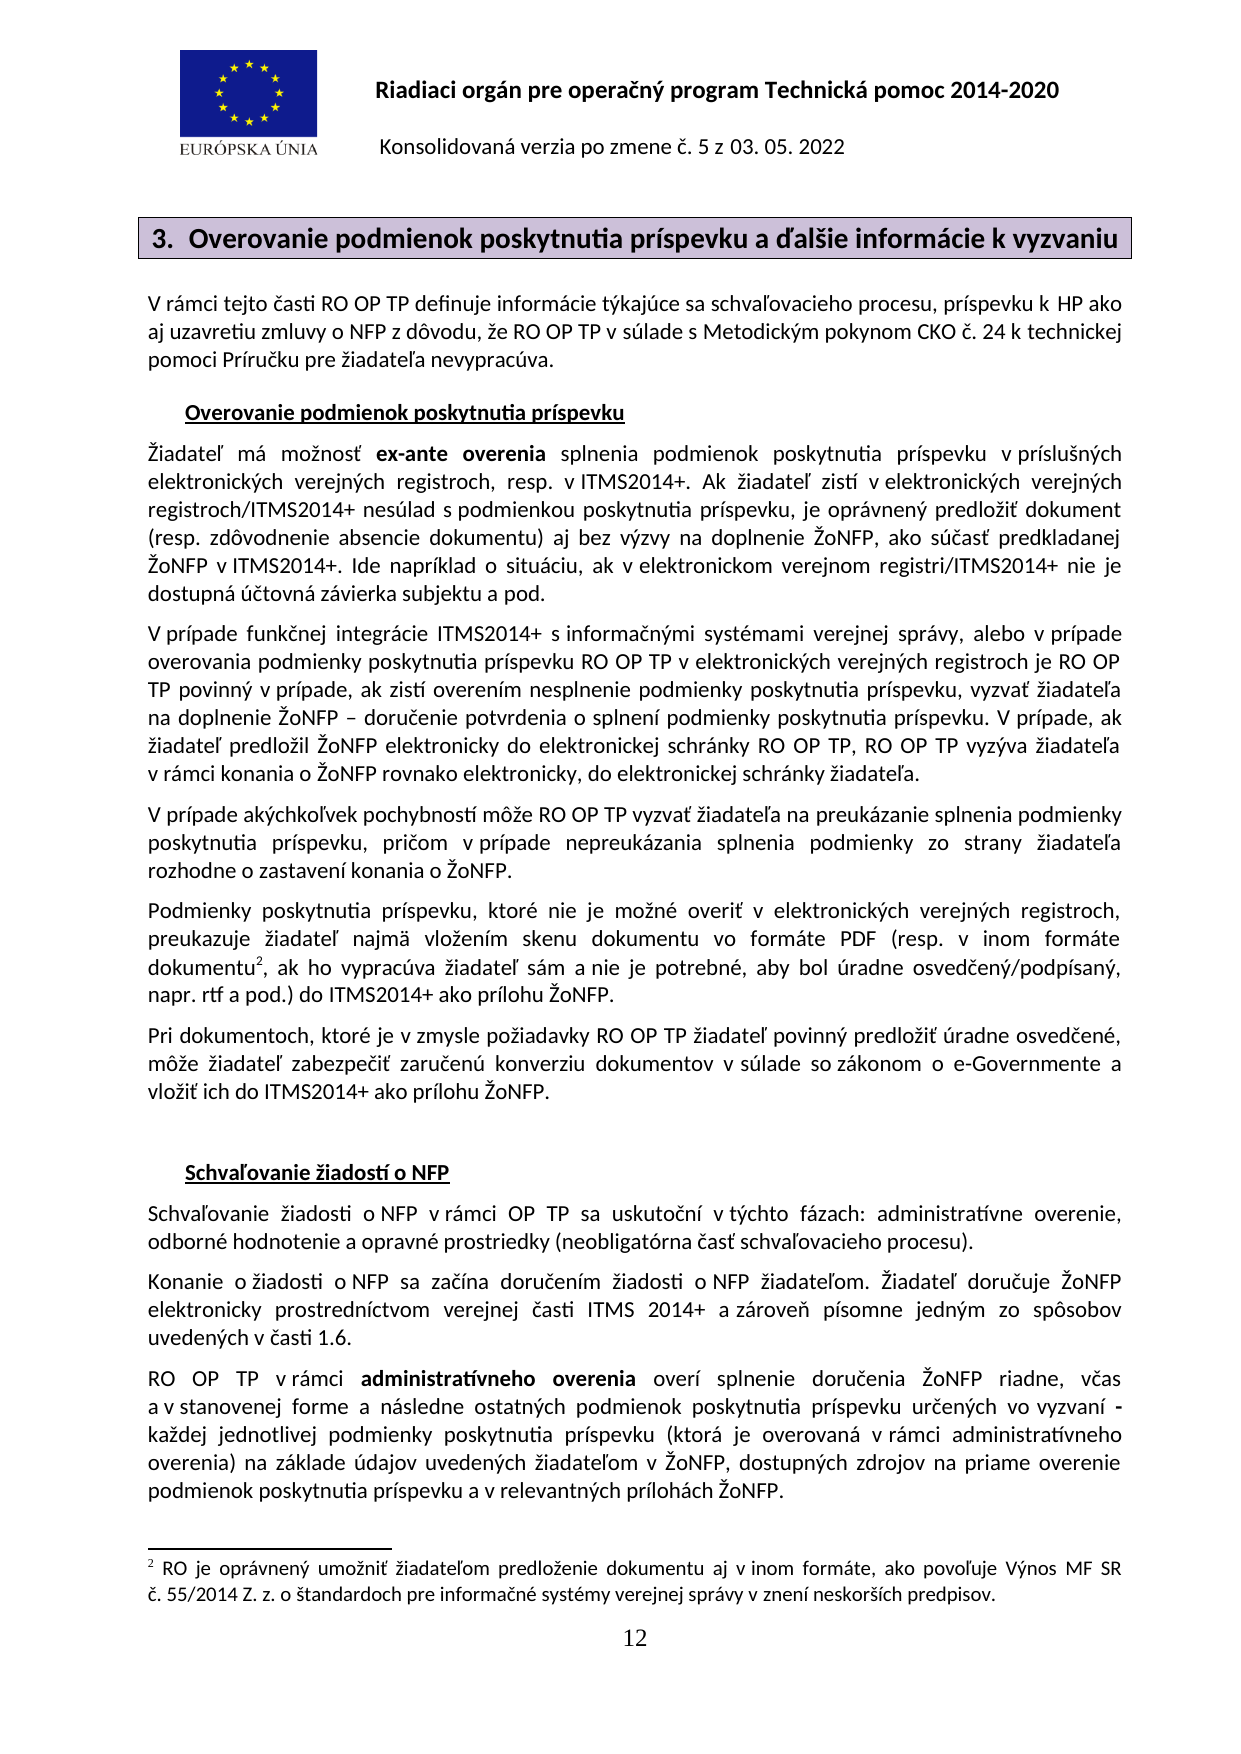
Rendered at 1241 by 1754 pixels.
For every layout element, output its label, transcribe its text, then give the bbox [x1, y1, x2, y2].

text Schvaľovanie žiadostí o NFP [148, 1158, 1122, 1186]
text V rámci tejto časti RO OP TP definuje informácie týkajúce sa schvaľovacieho procesu, príspevku k HP ako aj uzavretiu zmluvy o NFP z dôvodu, že RO OP TP v súlade s Metodickým pokynom CKO č. 24 k technickej pomoci Príručku pre žiadateľa nevypracúva. [148, 289, 1122, 373]
list Overovanie podmienok poskytnutia príspevku a ďalšie informácie k vyzvaniu [139, 218, 1131, 258]
text Žiadateľ má možnosť ex-ante overenia splnenia podmienok poskytnutia príspevku v príslušných elektronických verejných registroch, resp. v ITMS2014+. Ak žiadateľ zistí v elektronických verejných registroch/ITMS2014+ nesúlad s podmienkou poskytnutia príspevku, je oprávnený predložiť dokument (resp. zdôvodnenie absencie dokumentu) aj bez výzvy na doplnenie ŽoNFP, ako súčasť predkladanej ŽoNFP v ITMS2014+. Ide napríklad o situáciu, ak v elektronickom verejnom registri/ITMS2014+ nie je dostupná účtovná závierka subjektu a pod. [148, 439, 1122, 607]
text Pri dokumentoch, ktoré je v zmysle požiadavky RO OP TP žiadateľ povinný predložiť úradne osvedčené, môže žiadateľ zabezpečiť zaručenú konverziu dokumentov v súlade so zákonom o e-Governmente a vložiť ich do ITMS2014+ ako prílohu ŽoNFP. [148, 1021, 1122, 1105]
text Overovanie podmienok poskytnutia príspevku [148, 398, 1122, 426]
text V prípade funkčnej integrácie ITMS2014+ s informačnými systémami verejnej správy, alebo v prípade overovania podmienky poskytnutia príspevku RO OP TP v elektronických verejných registroch je RO OP TP povinný v prípade, ak zistí overením nesplnenie podmienky poskytnutia príspevku, vyzvať žiadateľa na doplnenie ŽoNFP – doručenie potvrdenia o splnení podmienky poskytnutia príspevku. V prípade, ak žiadateľ predložil ŽoNFP elektronicky do elektronickej schránky RO OP TP, RO OP TP vyzýva žiadateľa v rámci konania o ŽoNFP rovnako elektronicky, do elektronickej schránky žiadateľa. [148, 619, 1122, 787]
text Schvaľovanie žiadosti o NFP v rámci OP TP sa uskutoční v týchto fázach: administratívne overenie, odborné hodnotenie a opravné prostriedky (neobligatórna časť schvaľovacieho procesu). [148, 1199, 1122, 1255]
text RO OP TP v rámci administratívneho overenia overí splnenie doručenia ŽoNFP riadne, včas a v stanovenej forme a následne ostatných podmienok poskytnutia príspevku určených vo vyzvaní - každej jednotlivej podmienky poskytnutia príspevku (ktorá je overovaná v rámci administratívneho overenia) na základe údajov uvedených žiadateľom v ŽoNFP, dostupných zdrojov na priame overenie podmienok poskytnutia príspevku a v relevantných prílohách ŽoNFP. [148, 1364, 1122, 1504]
text Konanie o žiadosti o NFP sa začína doručením žiadosti o NFP žiadateľom. Žiadateľ doručuje ŽoNFP elektronicky prostredníctvom verejnej časti ITMS 2014+ a zároveň písomne jedným zo spôsobov uvedených v časti 1.6. [148, 1267, 1122, 1351]
picture [179, 50, 318, 155]
text V prípade akýchkoľvek pochybností môže RO OP TP vyzvať žiadateľa na preukázanie splnenia podmienky poskytnutia príspevku, pričom v prípade nepreukázania splnenia podmienky zo strany žiadateľa rozhodne o zastavení konania o ŽoNFP. [148, 800, 1122, 884]
text Podmienky poskytnutia príspevku, ktoré nie je možné overiť v elektronických verejných registroch, preukazuje žiadateľ najmä vložením skenu dokumentu vo formáte PDF (resp. v inom formáte dokumentu, ak ho vypracúva žiadateľ sám a nie je potrebné, aby bol úradne osvedčený/podpísaný, napr. rtf a pod.) do ITMS2014+ ako prílohu ŽoNFP. [148, 897, 1122, 1009]
